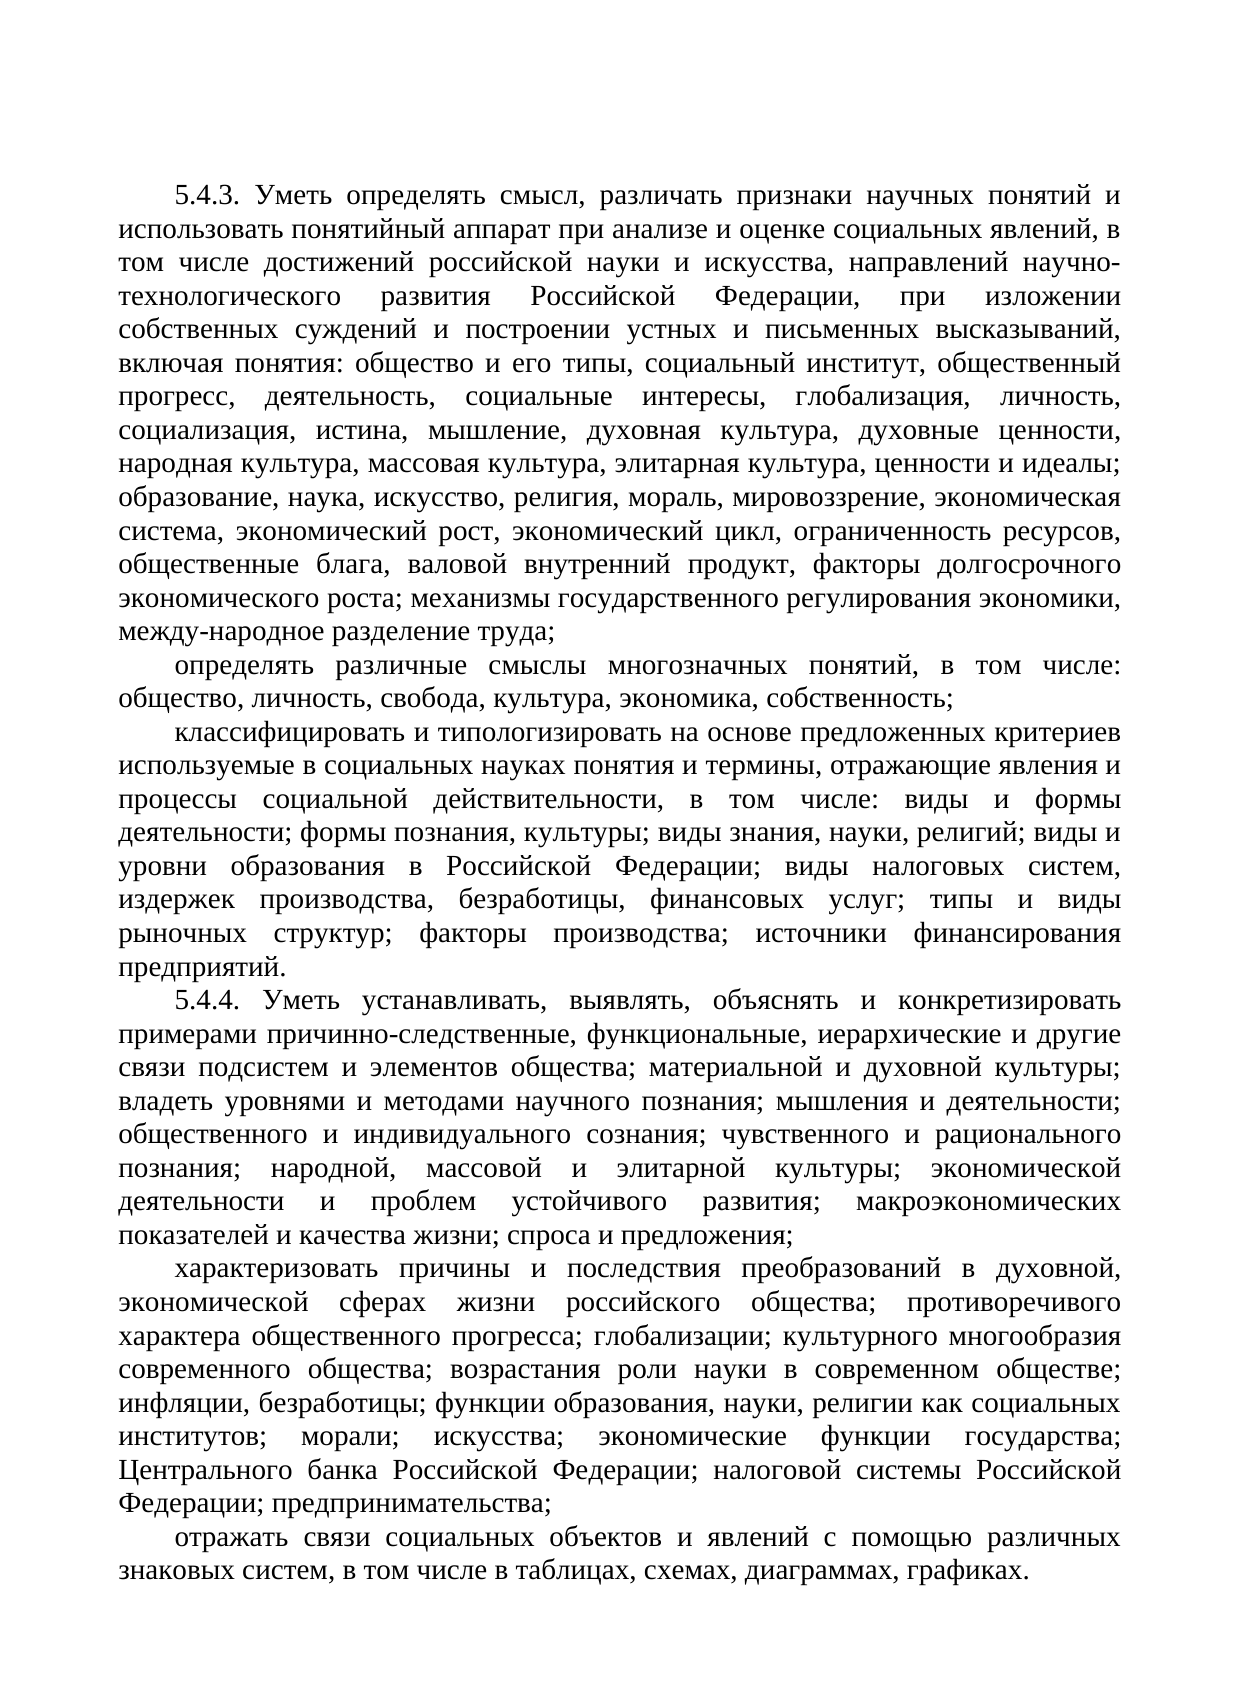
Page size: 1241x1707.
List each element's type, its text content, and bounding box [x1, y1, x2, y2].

text характеризовать причины и последствия преобразований в духовной, экономической сферах жизни российского общества; противоречивого характера общественного прогресса; глобализации; культурного многообразия современного общества; возрастания роли науки в современном обществе; инфляции, безработицы; функции образования, науки, религии как социальных институтов; морали; искусства; экономические функции государства; Центрального банка Российской Федерации; налоговой системы Российской Федерации; предпринимательства; [118, 1251, 1122, 1519]
text классифицировать и типологизировать на основе предложенных критериев используемые в социальных науках понятия и термины, отражающие явления и процессы социальной действительности, в том числе: виды и формы деятельности; формы познания, культуры; виды знания, науки, религий; виды и уровни образования в Российской Федерации; виды налоговых систем, издержек производства, безработицы, финансовых услуг; типы и виды рыночных структур; факторы производства; источники финансирования предприятий. [118, 714, 1122, 982]
text отражать связи социальных объектов и явлений с помощью различных знаковых систем, в том числе в таблицах, схемах, диаграммах, графиках. [118, 1519, 1122, 1586]
text определять различные смыслы многозначных понятий, в том числе: общество, личность, свобода, культура, экономика, собственность; [118, 647, 1122, 714]
text 5.4.4. Уметь устанавливать, выявлять, объяснять и конкретизировать примерами причинно-следственные, функциональные, иерархические и другие связи подсистем и элементов общества; материальной и духовной культуры; владеть уровнями и методами научного познания; мышления и деятельности; общественного и индивидуального сознания; чувственного и рационального познания; народной, массовой и элитарной культуры; экономической деятельности и проблем устойчивого развития; макроэкономических показателей и качества жизни; спроса и предложения; [118, 982, 1122, 1251]
text 5.4.3. Уметь определять смысл, различать признаки научных понятий и использовать понятийный аппарат при анализе и оценке социальных явлений, в том числе достижений российской науки и искусства, направлений научно-технологического развития Российской Федерации, при изложении собственных суждений и построении устных и письменных высказываний, включая понятия: общество и его типы, социальный институт, общественный прогресс, деятельность, социальные интересы, глобализация, личность, социализация, истина, мышление, духовная культура, духовные ценности, народная культура, массовая культура, элитарная культура, ценности и идеалы; образование, наука, искусство, религия, мораль, мировоззрение, экономическая система, экономический рост, экономический цикл, ограниченность ресурсов, общественные блага, валовой внутренний продукт, факторы долгосрочного экономического роста; механизмы государственного регулирования экономики, между-народное разделение труда; [118, 177, 1122, 647]
